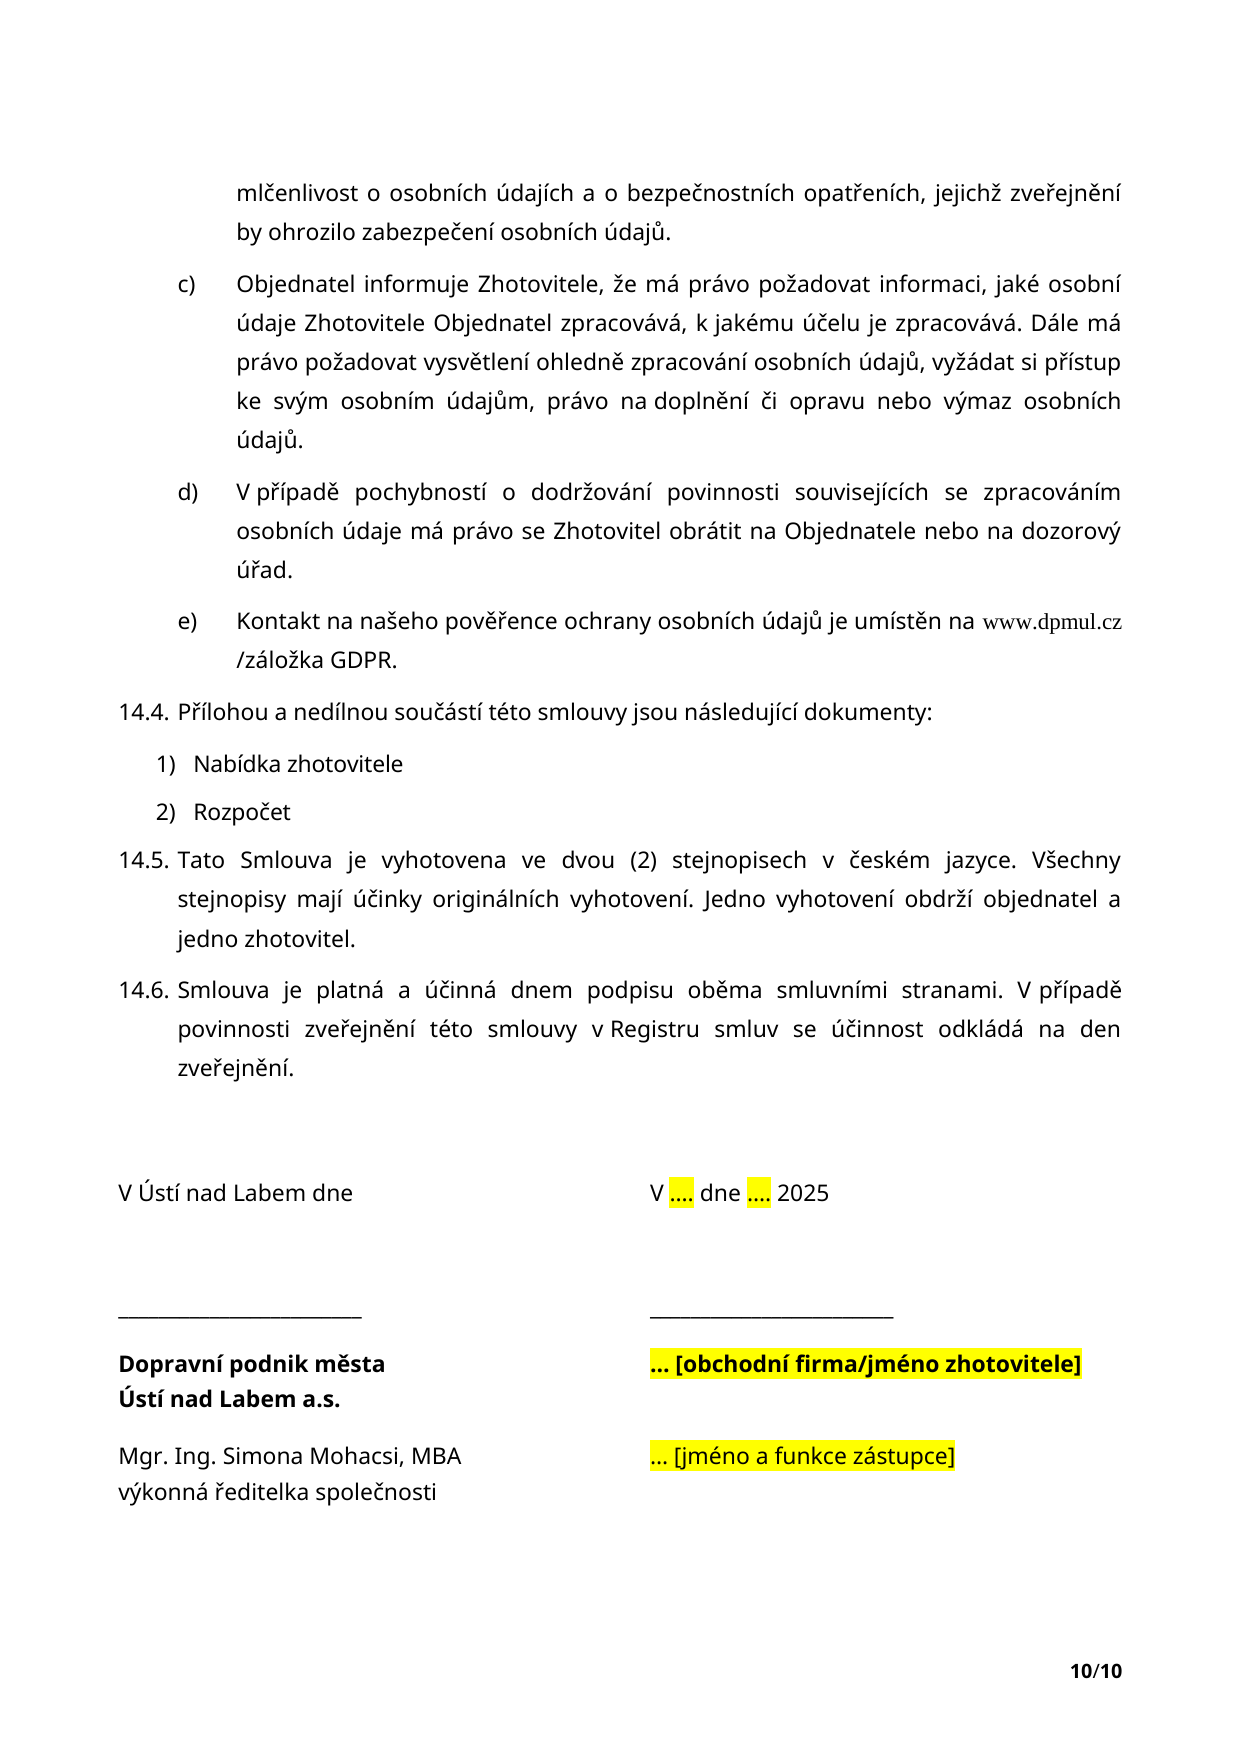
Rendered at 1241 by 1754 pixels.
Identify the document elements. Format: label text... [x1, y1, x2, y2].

text Ústí nad Labem a.s. [118, 1383, 1122, 1415]
list Smlouva je platná a účinná dnem podpisu oběma smluvními stranami. V případě povinnosti zveřejnění této smlouvy v Registru smluv se účinnost odkládá na den zveřejnění. [118, 974, 1122, 1083]
text ________________________ ________________________ [118, 1291, 1122, 1322]
list Objednatel informuje Zhotovitele, že má právo požadovat informaci, jaké osobní údaje Zhotovitele Objednatel zpracovává, k jakému účelu je zpracovává. Dále má právo požadovat vysvětlení ohledně zpracování osobních údajů, vyžádat si přístup ke svým osobním údajům, právo na doplnění či opravu nebo výmaz osobních údajů. [177, 268, 1122, 455]
text V Ústí nad Labem dne V …. dne …. 2025 [118, 1177, 669, 1208]
list Nabídka zhotovitele [156, 747, 1122, 779]
list Přílohou a nedílnou součástí této smlouvy jsou následující dokumenty: [118, 696, 1122, 727]
list Tato Smlouva je vyhotovena ve dvou (2) stejnopisech v českém jazyce. Všechny stejnopisy mají účinky originálních vyhotovení. Jedno vyhotovení obdrží objednatel a jedno zhotovitel. [118, 844, 1122, 954]
list Rozpočet [156, 796, 1122, 827]
text Dopravní podnik města … [obchodní firma/jméno zhotovitele] [118, 1347, 1122, 1379]
text Mgr. Ing. Simona Mohacsi, MBA … [jméno a funkce zástupce] výkonná ředitelka společnosti [118, 1440, 1122, 1507]
text V Ústí nad Labem dne V …. dne …. 2025 [771, 1177, 1122, 1208]
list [177, 177, 1122, 247]
list Kontakt na našeho pověřence ochrany osobních údajů je umístěn na www.dpmul.cz /záložka GDPR. [177, 605, 1122, 676]
list V případě pochybností o dodržování povinnosti souvisejících se zpracováním osobních údaje má právo se Zhotovitel obrátit na Objednatele nebo na dozorový úřad. [177, 476, 1122, 585]
